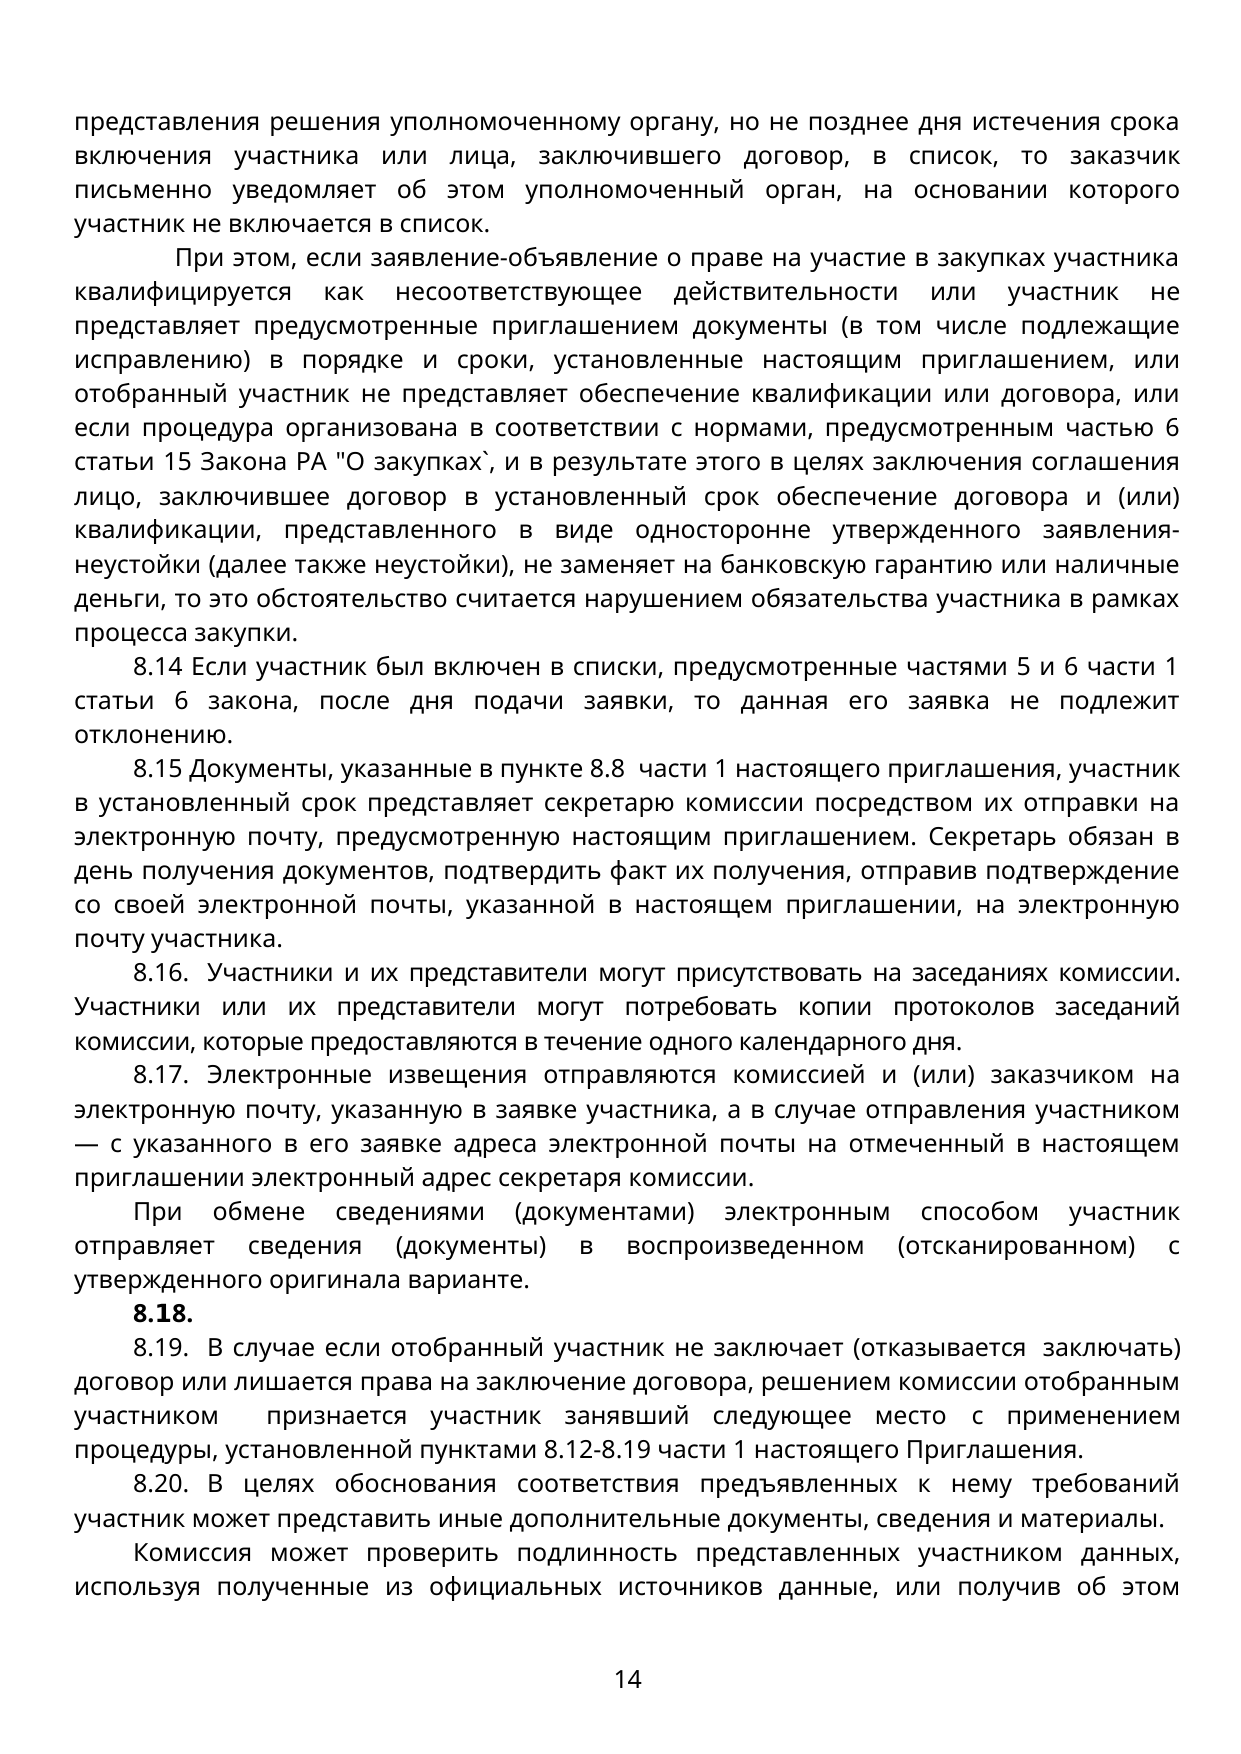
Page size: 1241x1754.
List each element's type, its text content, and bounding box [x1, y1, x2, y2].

text 8.17. Электронные извещения отправляются комиссией и (или) заказчиком на электронную почту, указанную в заявке участника, а в случае отправления участником — с указанного в его заявке адреса электронной почты на отмеченный в настоящем приглашении электронный адрес секретаря комиссии. [74, 1057, 1181, 1193]
text При этом, если заявление-объявление о праве на участие в закупках участника квалифицируется как несоответствующее действительности или участник не представляет предусмотренные приглашением документы (в том числе подлежащие исправлению) в порядке и сроки, установленные настоящим приглашением, или отобранный участник не представляет обеспечение квалификации или договора, или если процедура организована в соответствии с нормами, предусмотренным частью 6 статьи 15 Закона РА "О закупках`, и в результате этого в целях заключения соглашения лицо, заключившее договор в установленный срок обеспечение договора и (или) квалификации, представленного в виде односторонне утвержденного заявления- неустойки (далее также неустойки), не заменяет на банковскую гарантию или наличные деньги, то это обстоятельство считается нарушением обязательства участника в рамках процесса закупки. [74, 240, 1181, 648]
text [74, 1534, 1181, 1602]
text 8.19. В случае если отобранный участник не заключает (отказывается заключать) договор или лишается права на заключение договора, решением комиссии отобранным участником признается участник занявший следующее место с применением процедуры, установленной пунктами 8.12-8.19 части 1 настоящего Приглашения. [74, 1330, 1181, 1466]
text 8.20. В целях обоснования соответствия предъявленных к нему требований участник может представить иные дополнительные документы, сведения и материалы. [74, 1466, 1181, 1534]
text 8.14 Если участник был включен в списки, предусмотренные частями 5 и 6 части 1 статьи 6 закона, после дня подачи заявки, то данная его заявка не подлежит отклонению. [74, 648, 1181, 751]
text 8.15 Документы, указанные в пункте 8.8 части 1 настоящего приглашения, участник в установленный срок представляет секретарю комиссии посредством их отправки на электронную почту, предусмотренную настоящим приглашением. Секретарь обязан в день получения документов, подтвердить факт их получения, отправив подтверждение со своей электронной почты, указанной в настоящем приглашении, на электронную почту участника. [74, 751, 1181, 955]
text 8.16. Участники и их представители могут присутствовать на заседаниях комиссии. Участники или их представители могут потребовать копии протоколов заседаний комиссии, которые предоставляются в течение одного календарного дня. [74, 955, 1181, 1057]
text 8.18. [74, 1296, 1181, 1330]
text При обмене сведениями (документами) электронным способом участник отправляет сведения (документы) в воспроизведенном (отсканированном) с утвержденного оригинала варианте. [74, 1193, 1181, 1296]
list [74, 103, 1181, 240]
